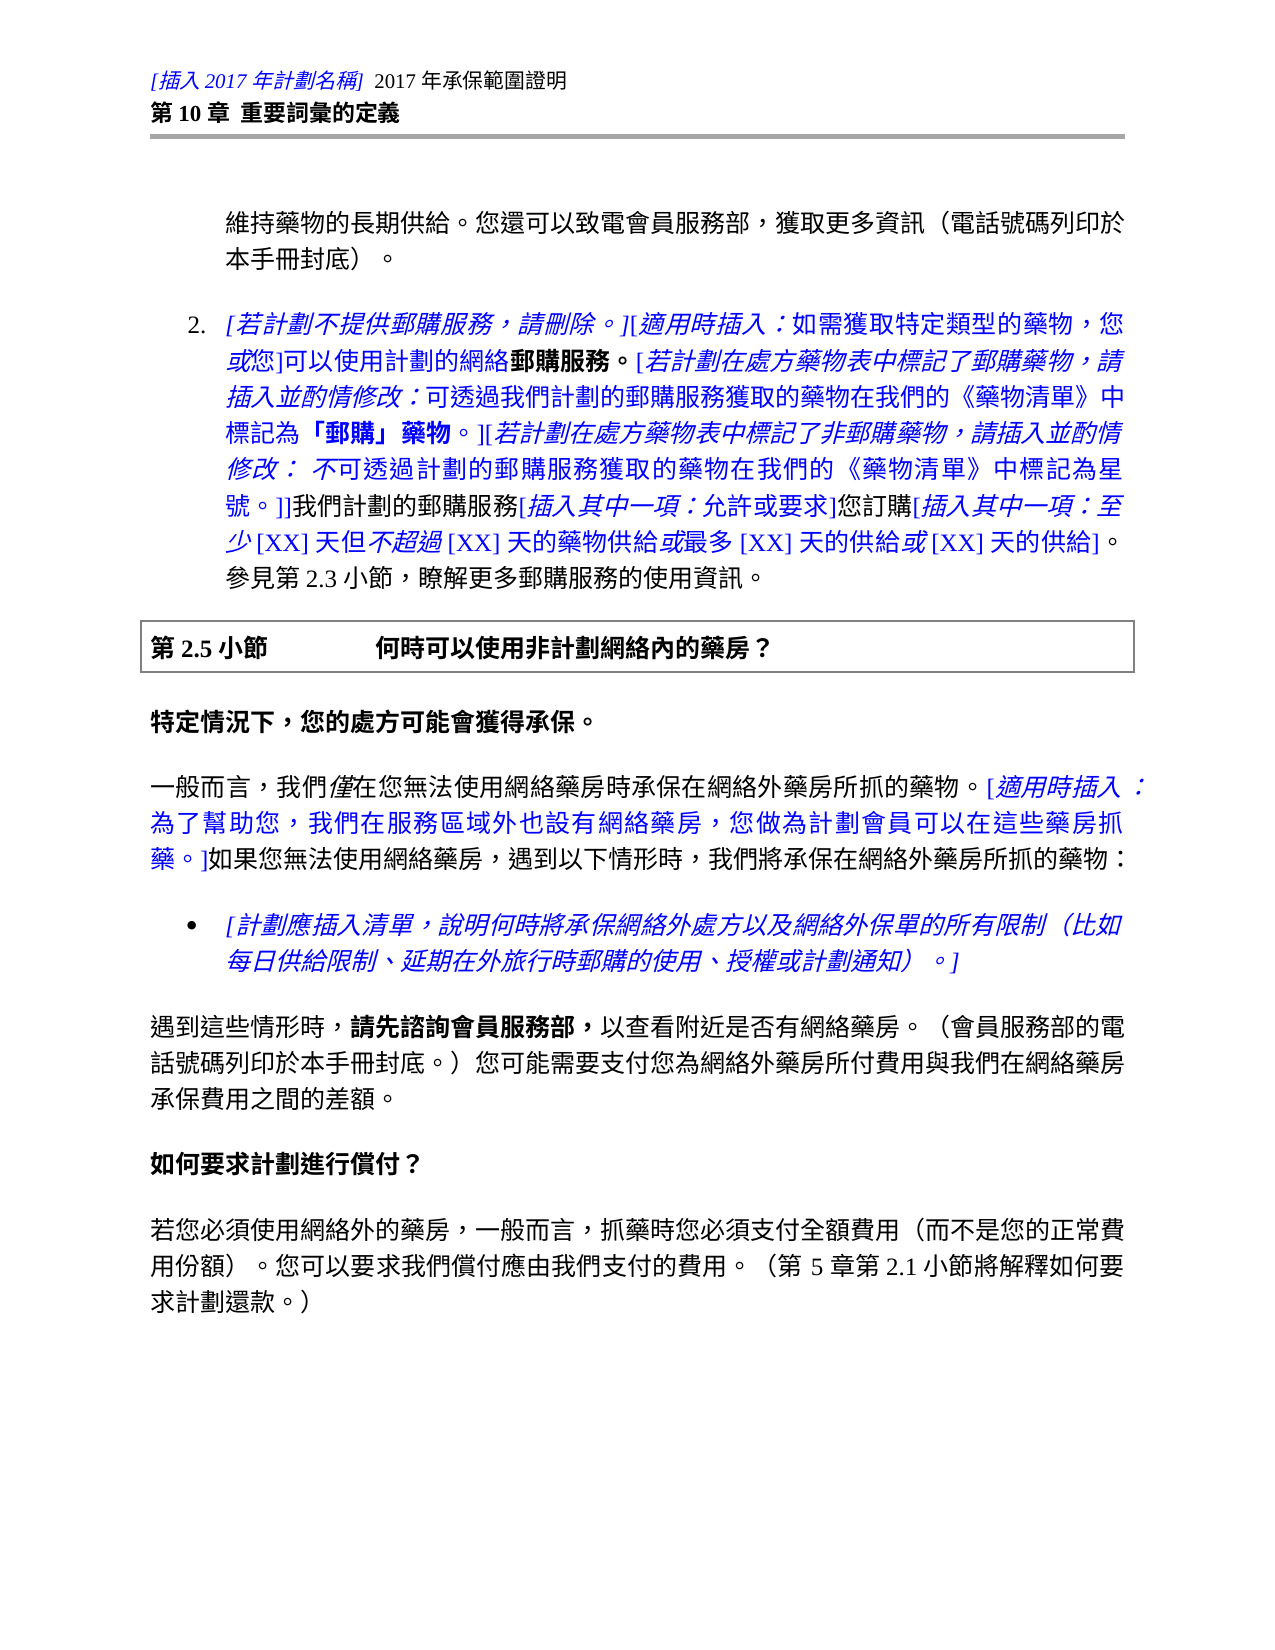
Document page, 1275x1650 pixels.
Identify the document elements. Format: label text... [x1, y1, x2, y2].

list [若計劃不提供郵購服務，請刪除。][適用時插入：如需獲取特定類型的藥物，您或您]可以使用計劃的網絡郵購服務。[若計劃在處方藥物表中標記了郵購藥物，請插入並酌情修改：可透過我們計劃的郵購服務獲取的藥物在我們的《藥物清單》中標記為「郵購」藥物。][若計劃在處方藥物表中標記了非郵購藥物，請插入並酌情修改： 不可透過計劃的郵購服務獲取的藥物在我們的《藥物清單》中標記為星號。]]我們計劃的郵購服務[插入其中一項：允許或要求]您訂購[插入其中一項：至少 [XX] 天但不超過 [XX] 天的藥物供給或最多 [XX] 天的供給或 [XX] 天的供給]。參見第 2.3 小節，瞭解更多郵購服務的使用資訊。 [187, 305, 1125, 595]
subtitle 第 2.5 小節 何時可以使用非計劃網絡內的藥房？ [142, 622, 1133, 671]
text 一般而言，我們僅在您無法使用網絡藥房時承保在網絡外藥房所抓的藥物。[適用時插入：為了幫助您，我們在服務區域外也設有網絡藥房，您做為計劃會員可以在這些藥房抓藥。]如果您無法使用網絡藥房，遇到以下情形時，我們將承保在網絡外藥房所抓的藥物： [150, 767, 1125, 876]
subtitle 如何要求計劃進行償付？ [150, 1145, 1125, 1181]
subtitle 特定情況下，您的處方可能會獲得承保。 [150, 702, 1125, 738]
text 若您必須使用網絡外的藥房，一般而言，抓藥時您必須支付全額費用（而不是您的正常費用份額）。您可以要求我們償付應由我們支付的費用。（第 5 章第 2.1 小節將解釋如何要求計劃還款。） [150, 1210, 1125, 1319]
text 遇到這些情形時，請先諮詢會員服務部，以查看附近是否有網絡藥房。（會員服務部的電話號碼列印於本手冊封底。）您可能需要支付您為網絡外藥房所付費用與我們在網絡藥房承保費用之間的差額。 [150, 1007, 1125, 1116]
list [計劃應插入清單，說明何時將承保網絡外處方以及網絡外保單的所有限制（比如每日供給限制、延期在外旅行時郵購的使用、授權或計劃通知）。] [187, 905, 1125, 978]
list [187, 203, 1125, 276]
